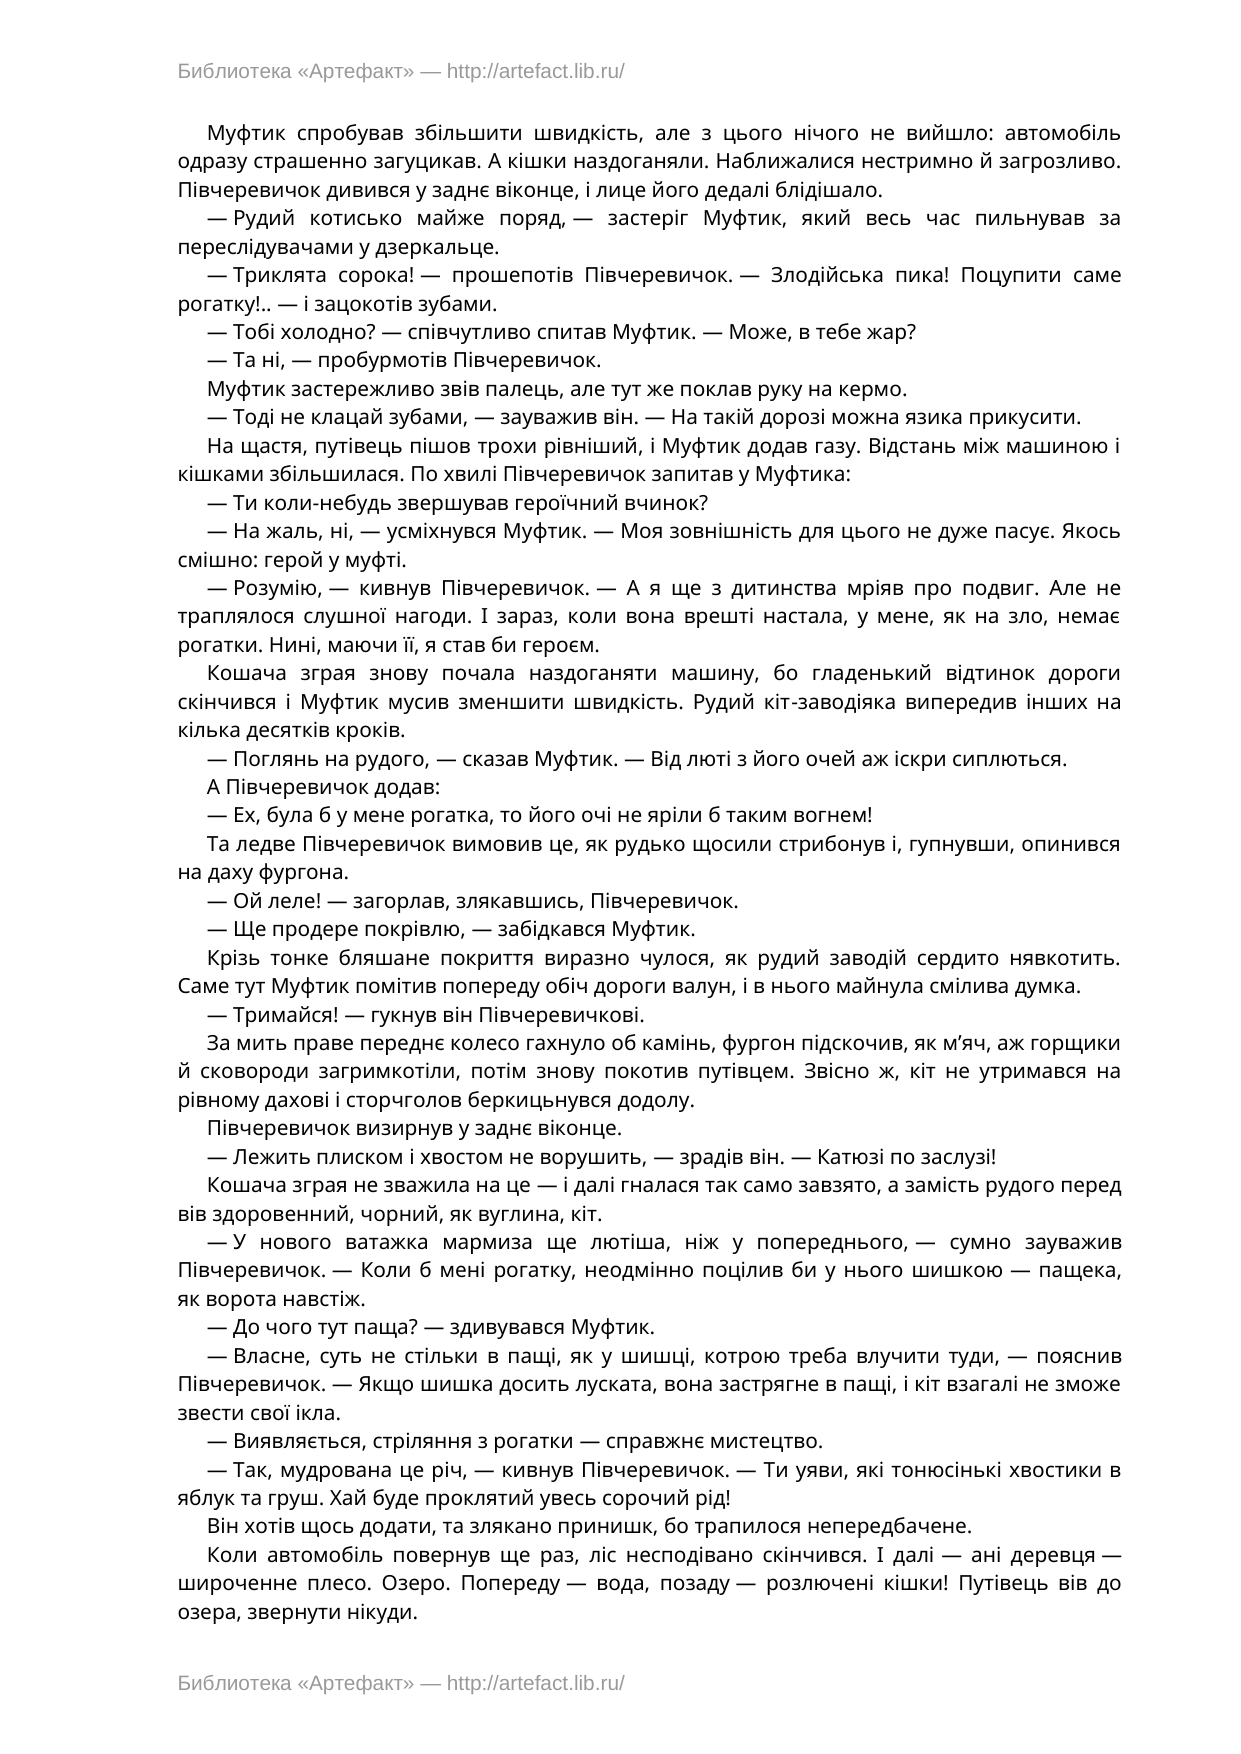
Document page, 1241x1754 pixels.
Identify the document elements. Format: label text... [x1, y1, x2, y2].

text — Тоді не клацай зубами, — зауважив він. — На такій дорозі можна язика прикусити. [177, 402, 1122, 431]
text Кошача зграя знову почала наздоганяти машину, бо гладенький відтинок дороги скінчився і Муфтик мусив зменшити швидкість. Рудий кіт-заводіяка випередив інших на кілька десятків кроків. [177, 658, 1122, 744]
text Та ледве Півчеревичок вимовив це, як рудько щосили стрибонув і, гупнувши, опинився на даху фургона. [177, 829, 1122, 886]
text — Виявляється, стріляння з рогатки — справжнє мистецтво. [177, 1426, 1122, 1455]
text — Лежить плиском і хвостом не ворушить, — зрадів він. — Катюзі по заслузі! [177, 1142, 1122, 1170]
text — На жаль, ні, — усміхнувся Муфтик. — Моя зовнішність для цього не дуже пасує. Якось смішно: герой у муфті. [177, 516, 1122, 573]
text — Ти коли-небудь звершував героїчний вчинок? [177, 488, 1122, 516]
text — До чого тут паща? — здивувався Муфтик. [177, 1312, 1122, 1341]
text А Півчеревичок додав: [177, 772, 1122, 801]
text — У нового ватажка мармиза ще лютіша, ніж у попереднього, — сумно зауважив Півчеревичок. — Коли б мені рогатку, неодмінно поцілив би у нього шишкою — пащека, як ворота навстіж. [177, 1227, 1122, 1312]
text — Тримайся! — гукнув він Півчеревичкові. [177, 1000, 1122, 1028]
text Муфтик спробував збільшити швидкість, але з цього нічого не вийшло: автомобіль одразу страшенно загуцикав. А кішки наздоганяли. Наближалися нестримно й загрозливо. Півчеревичок дивився у заднє віконце, і лице його дедалі блідішало. [177, 118, 1122, 203]
text — Власне, суть не стільки в пащі, як у шишці, котрою треба влучити туди, — пояснив Півчеревичок. — Якщо шишка досить луската, вона застрягне в пащі, і кіт взагалі не зможе звести свої ікла. [177, 1341, 1122, 1426]
text — Та ні, — пробурмотів Півчеревичок. [177, 346, 1122, 374]
text — Ой леле! — загорлав, злякавшись, Півчеревичок. [177, 886, 1122, 914]
text Коли автомобіль повернув ще раз, ліс несподівано скінчився. І далі — ані деревця — широченне плесо. Озеро. Попереду — вода, позаду — розлючені кішки! Путівець вів до озера, звернути нікуди. [177, 1540, 1122, 1625]
text Кошача зграя не зважила на це — і далі гналася так само завзято, а замість рудого перед вів здоровенний, чорний, як вуглина, кіт. [177, 1170, 1122, 1227]
text За мить праве переднє колесо гахнуло об камінь, фургон підскочив, як м’яч, аж горщики й сковороди загримкотіли, потім знову покотив путівцем. Звісно ж, кіт не утримався на рівному дахові і сторчголов беркицьнувся додолу. [177, 1028, 1122, 1113]
text — Ще продере покрівлю, — забідкався Муфтик. [177, 914, 1122, 943]
text — Рудий котисько майже поряд, — застеріг Муфтик, який весь час пильнував за переслідувачами у дзеркальце. [177, 203, 1122, 260]
text Півчеревичок визирнув у заднє віконце. [177, 1113, 1122, 1142]
text — Так, мудрована це річ, — кивнув Півчеревичок. — Ти уяви, які тонюсінькі хвостики в яблук та груш. Хай буде проклятий увесь сорочий рід! [177, 1455, 1122, 1512]
text — Розумію, — кивнув Півчеревичок. — А я ще з дитинства мріяв про подвиг. Але не траплялося слушної нагоди. І зараз, коли вона врешті настала, у мене, як на зло, немає рогатки. Нині, маючи її, я став би героєм. [177, 573, 1122, 658]
text На щастя, путівець пішов трохи рівніший, і Муфтик додав газу. Відстань між машиною і кішками збільшилася. По хвилі Півчеревичок запитав у Муфтика: [177, 431, 1122, 488]
text — Триклята сорока! — прошепотів Півчеревичок. — Злодійська пика! Поцупити саме рогатку!.. — і зацокотів зубами. [177, 260, 1122, 317]
text Крізь тонке бляшане покриття виразно чулося, як рудий заводій сердито нявкотить. Саме тут Муфтик помітив попереду обіч дороги валун, і в нього майнула смілива думка. [177, 943, 1122, 1000]
text — Тобі холодно? — співчутливо спитав Муфтик. — Може, в тебе жар? [177, 317, 1122, 346]
text Він хотів щось додати, та злякано принишк, бо трапилося непередбачене. [177, 1512, 1122, 1540]
text — Поглянь на рудого, — сказав Муфтик. — Від люті з його очей аж іскри сиплються. [177, 744, 1122, 772]
text Муфтик застережливо звів палець, але тут же поклав руку на кермо. [177, 374, 1122, 402]
text — Ех, була б у мене рогатка, то його очі не яріли б таким вогнем! [177, 801, 1122, 829]
